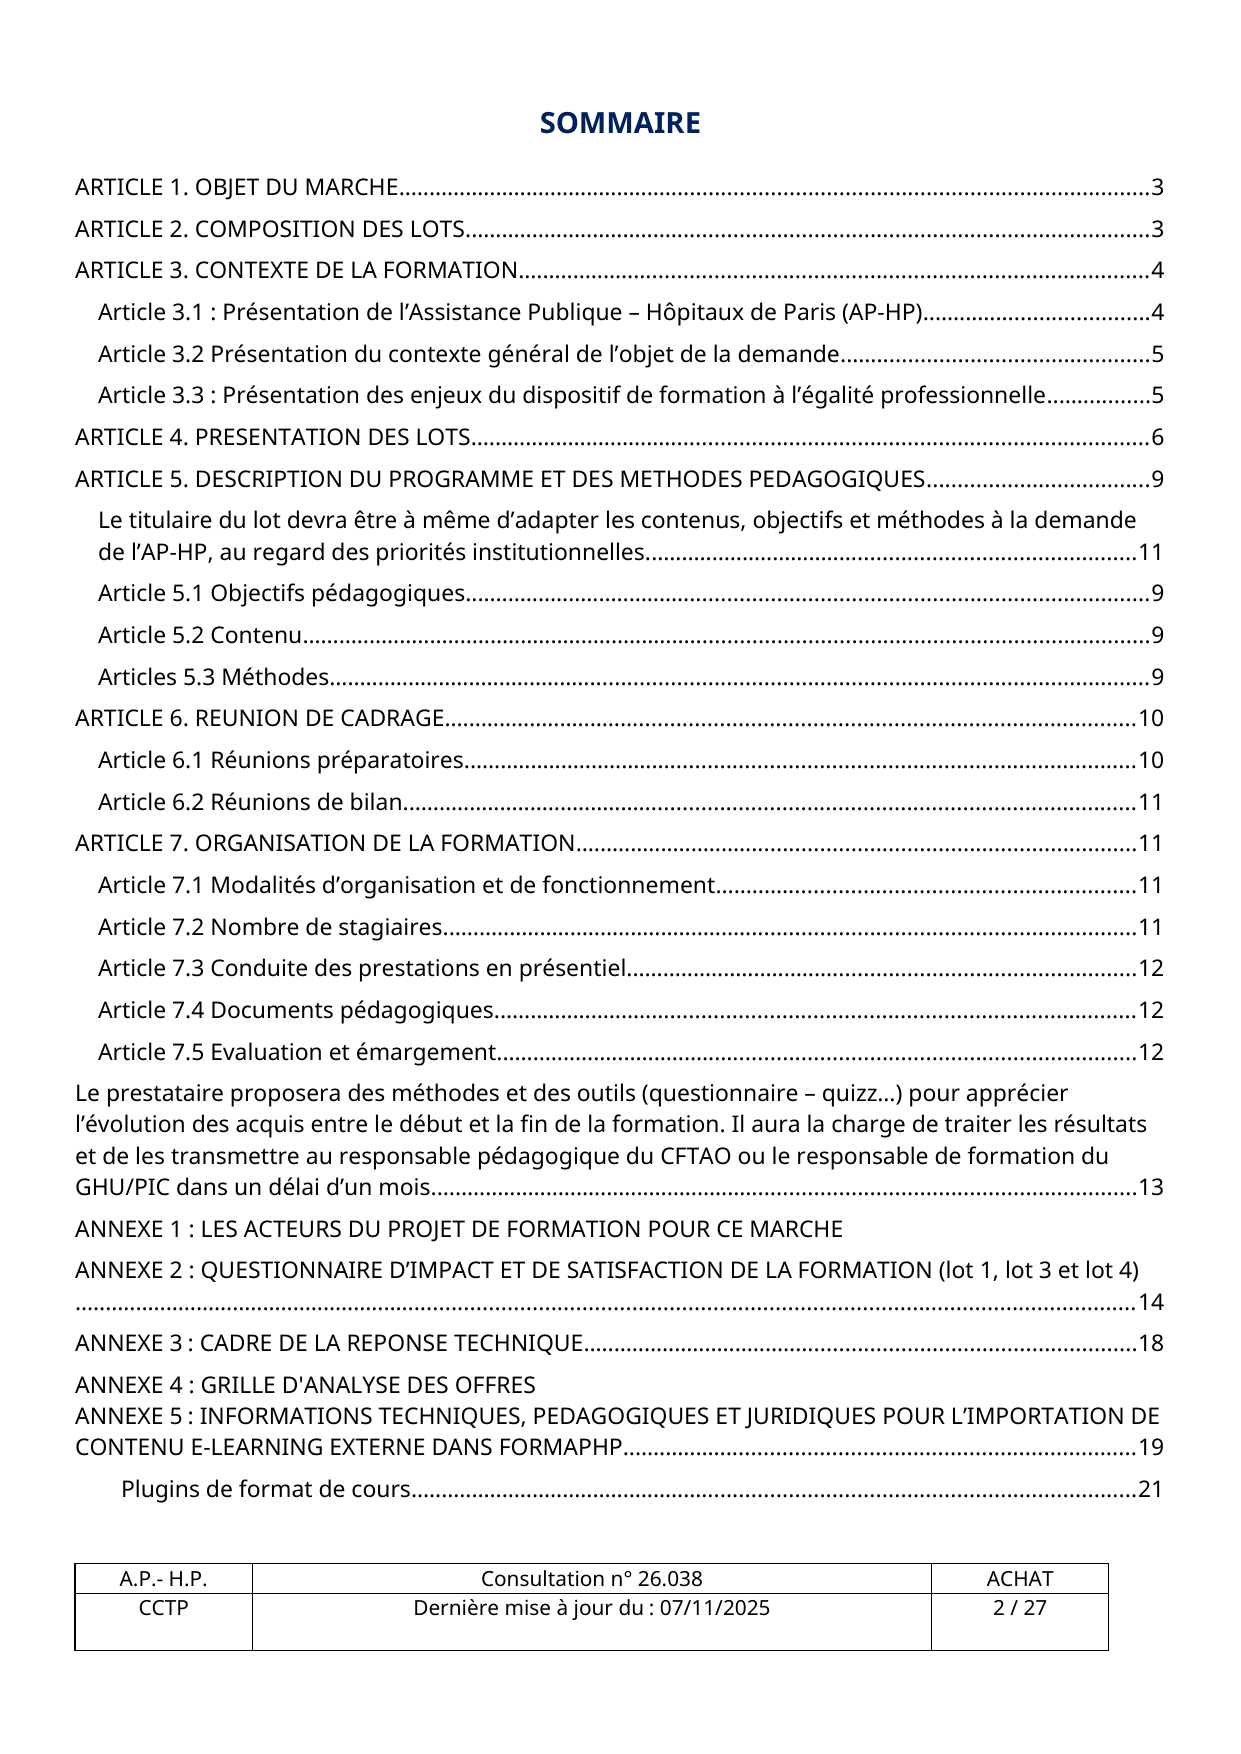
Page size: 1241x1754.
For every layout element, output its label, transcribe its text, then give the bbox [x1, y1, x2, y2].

text SOMMAIRE [75, 102, 1165, 142]
